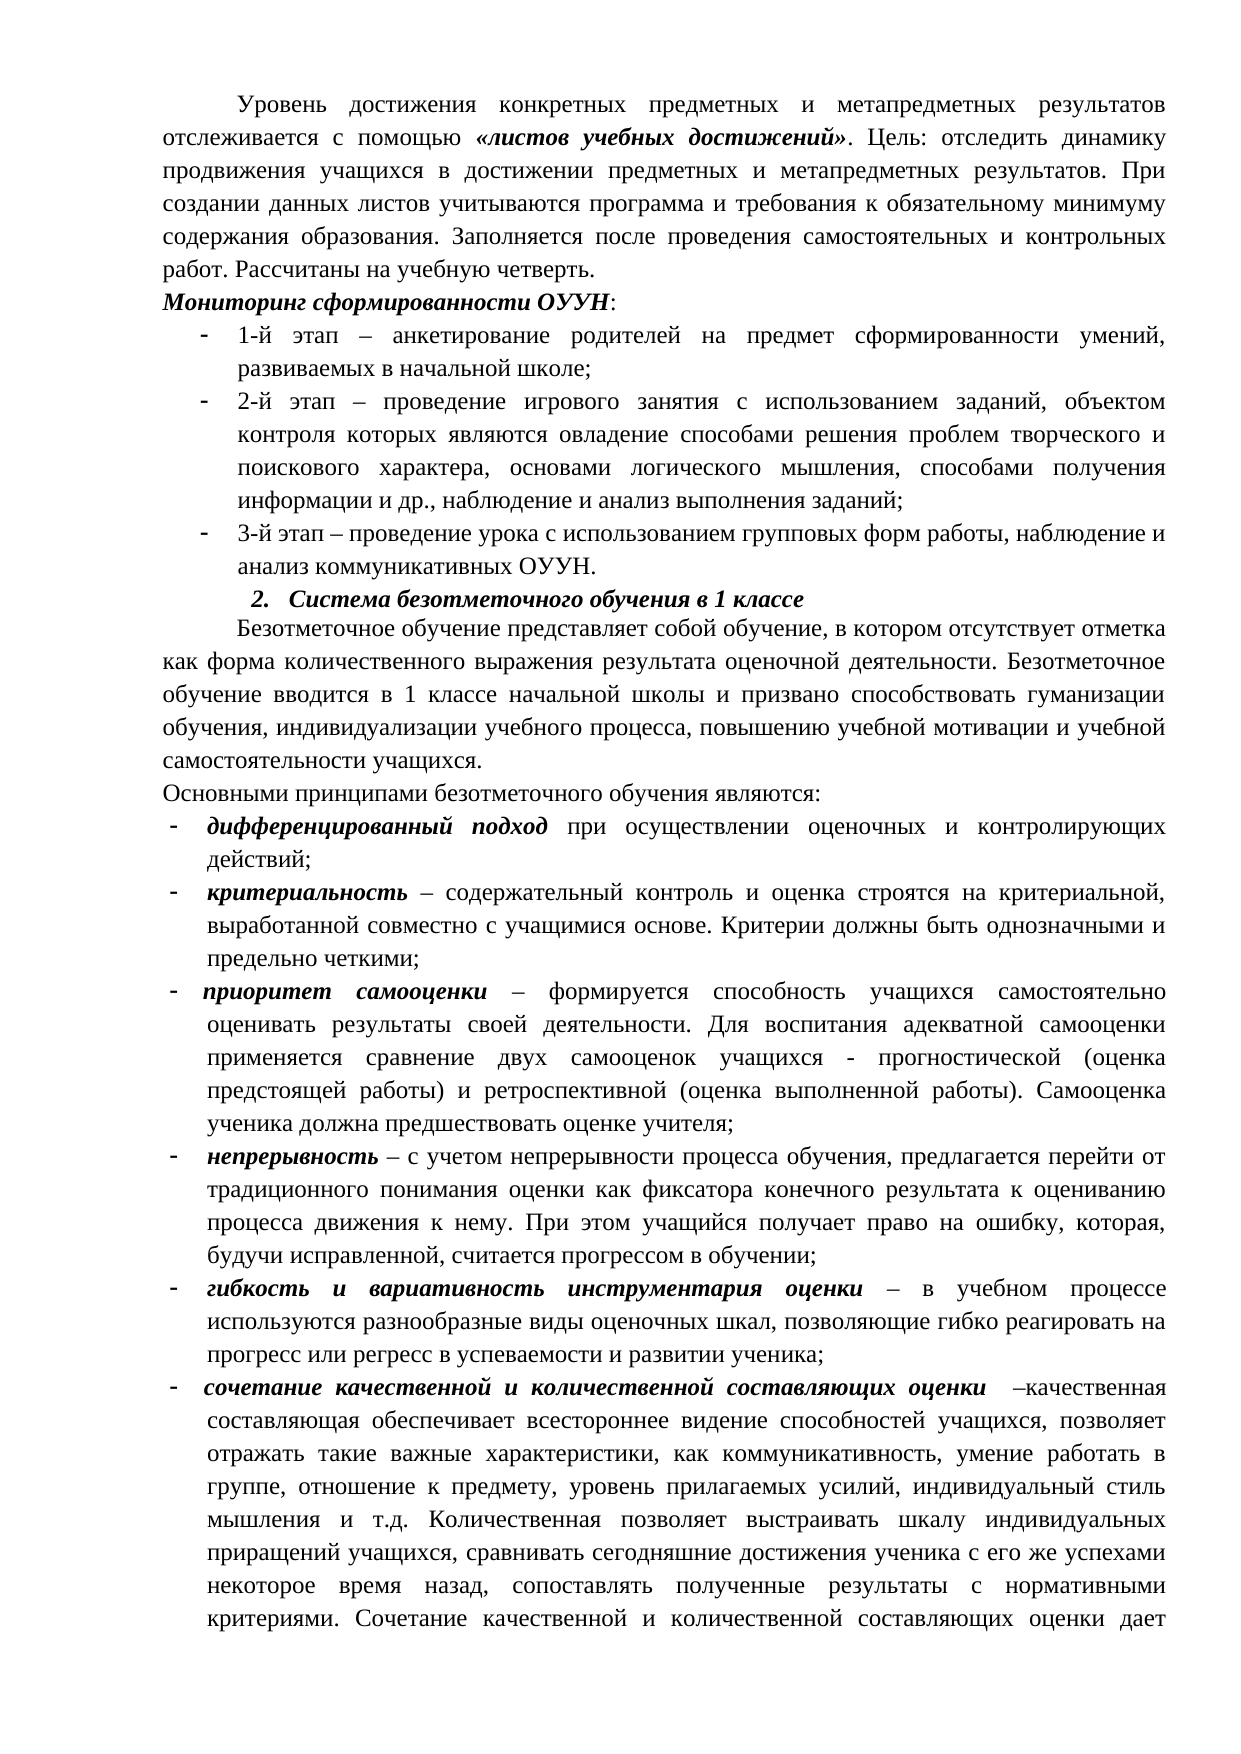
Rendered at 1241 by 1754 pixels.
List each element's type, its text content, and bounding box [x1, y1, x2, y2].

text Уровень достижения конкретных предметных и метапредметных результатов отслеживается с помощью «листов учебных достижений». Цель: отследить динамику продвижения учащихся в достижении предметных и метапредметных результатов. При создании данных листов учитываются программа и требования к обязательному минимуму содержания образования. Заполняется после проведения самостоятельных и контрольных работ. Рассчитаны на учебную четверть. [162, 89, 1167, 282]
list Система безотметочного обучения в 1 классе [251, 584, 1167, 613]
list 3-й этап – проведение урока с использованием групповых форм работы, наблюдение и анализ коммуникативных ОУУН. [200, 518, 1167, 580]
list гибкость и вариативность инструментария оценки – в учебном процессе используются разнообразные виды оценочных шкал, позволяющие гибко реагировать на прогресс или регресс в успеваемости и развитии ученика; [169, 1273, 1167, 1368]
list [169, 1372, 1167, 1632]
list приоритет самооценки – формируется способность учащихся самостоятельно оценивать результаты своей деятельности. Для воспитания адекватной самооценки применяется сравнение двух самооценок учащихся - прогностической (оценка предстоящей работы) и ретроспективной (оценка выполненной работы). Самооценка ученика должна предшествовать оценке учителя; [169, 976, 1167, 1137]
list критериальность – содержательный контроль и оценка строятся на критериальной, выработанной совместно с учащимися основе. Критерии должны быть однозначными и предельно четкими; [169, 877, 1167, 972]
text Безотметочное обучение представляет собой обучение, в котором отсутствует отметка как форма количественного выражения результата оценочной деятельности. Безотметочное обучение вводится в 1 классе начальной школы и призвано способствовать гуманизации обучения, индивидуализации учебного процесса, повышению учебной мотивации и учебной самостоятельности учащихся. [162, 613, 1167, 773]
list дифференцированный подход при осуществлении оценочных и контролирующих действий; [169, 811, 1167, 873]
list непрерывность – с учетом непрерывности процесса обучения, предлагается перейти от традиционного понимания оценки как фиксатора конечного результата к оцениванию процесса движения к нему. При этом учащийся получает право на ошибку, которая, будучи исправленной, считается прогрессом в обучении; [169, 1141, 1167, 1269]
text Мониторинг сформированности ОУУН: [89, 287, 1167, 316]
list 1-й этап – анкетирование родителей на предмет сформированности умений, развиваемых в начальной школе; [200, 320, 1167, 382]
text Основными принципами безотметочного обучения являются: [89, 778, 1167, 807]
list 2-й этап – проведение игрового занятия с использованием заданий, объектом контроля которых являются овладение способами решения проблем творческого и поискового характера, основами логического мышления, способами получения информации и др., наблюдение и анализ выполнения заданий; [200, 386, 1167, 514]
